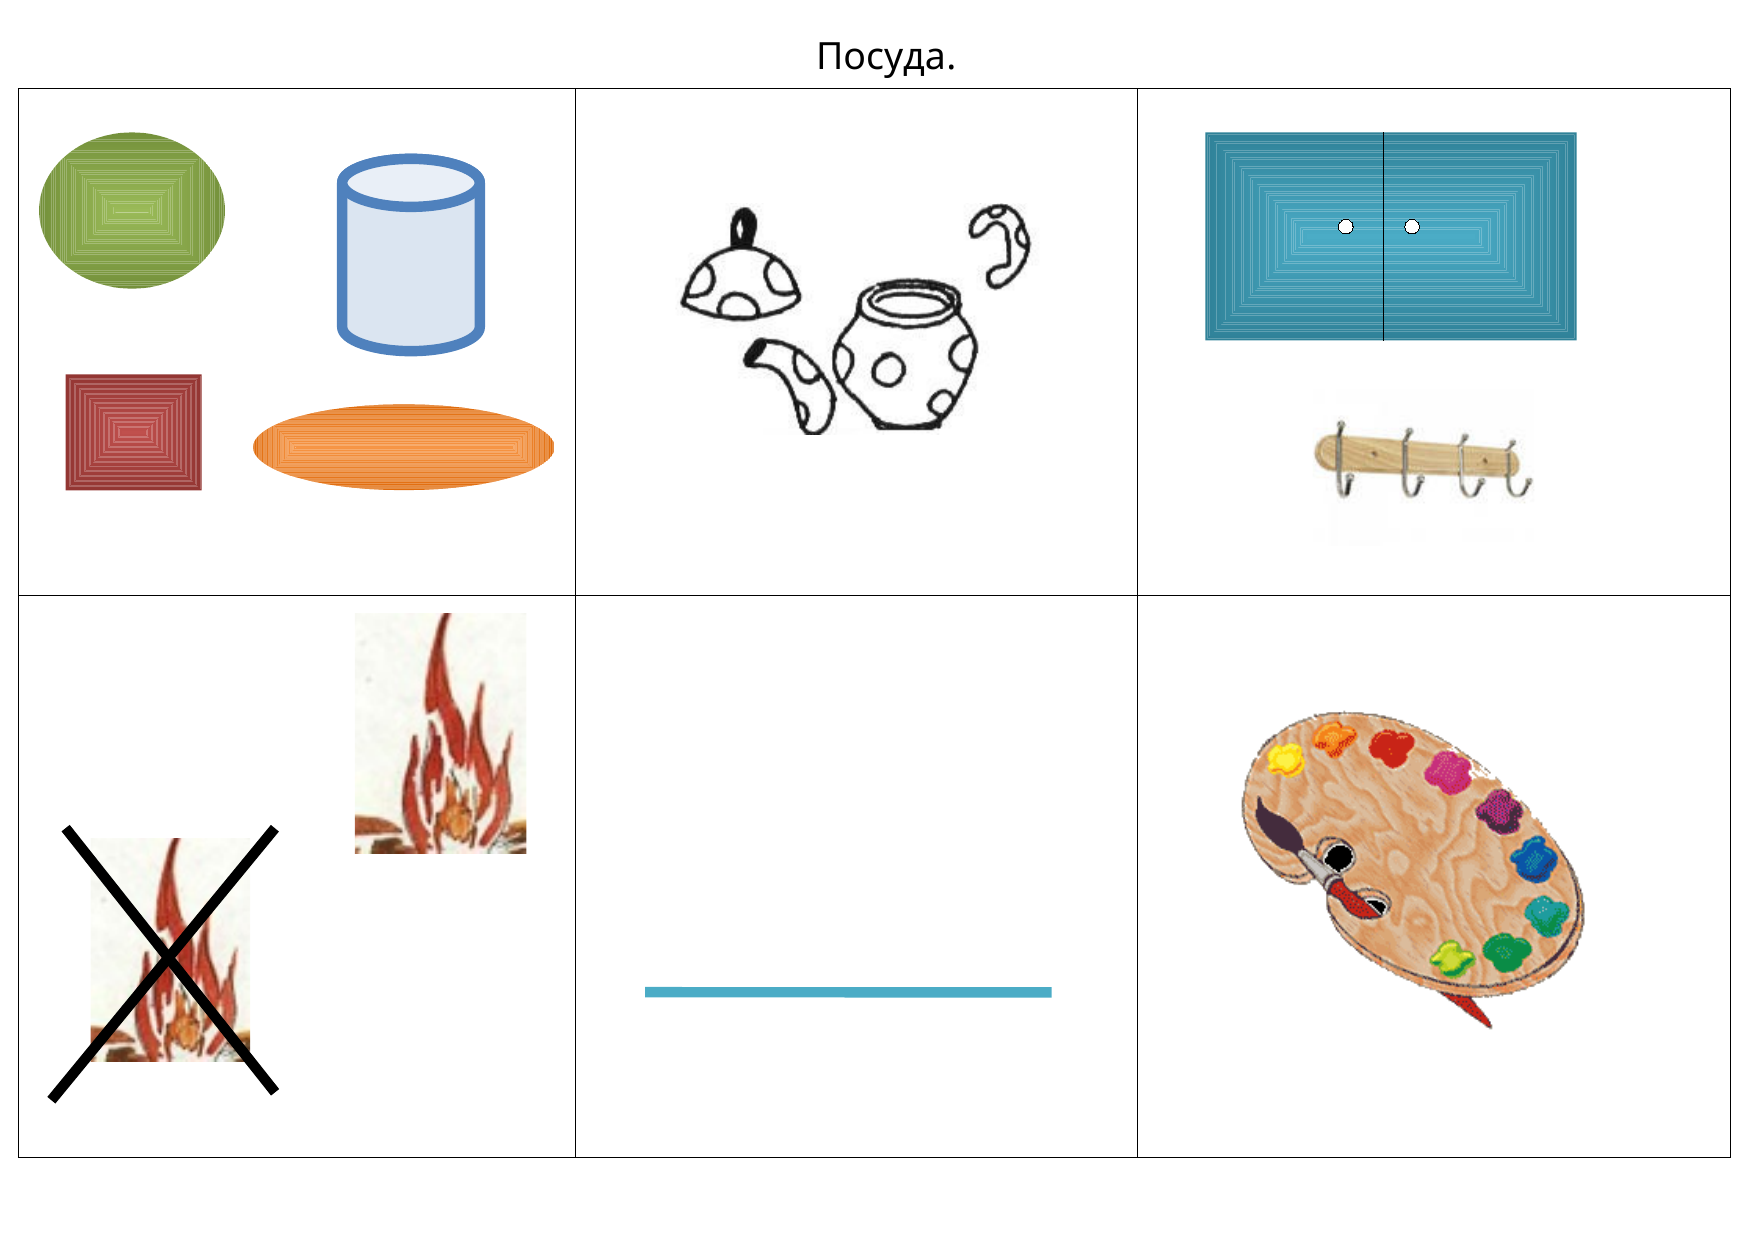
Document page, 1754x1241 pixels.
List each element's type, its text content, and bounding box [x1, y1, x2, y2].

table_header [576, 89, 1137, 594]
table_cell [19, 596, 575, 1157]
picture [657, 203, 1049, 435]
picture [354, 613, 527, 854]
table_header [1138, 89, 1730, 594]
picture [1312, 378, 1535, 546]
picture [1217, 700, 1602, 1042]
table_cell [1138, 596, 1730, 1157]
picture [91, 967, 243, 1062]
table_header [19, 89, 575, 594]
text Посуда. [29, 29, 1742, 81]
table_cell [576, 596, 1137, 1157]
picture [90, 869, 161, 1043]
picture [90, 838, 251, 948]
picture [176, 867, 251, 1052]
